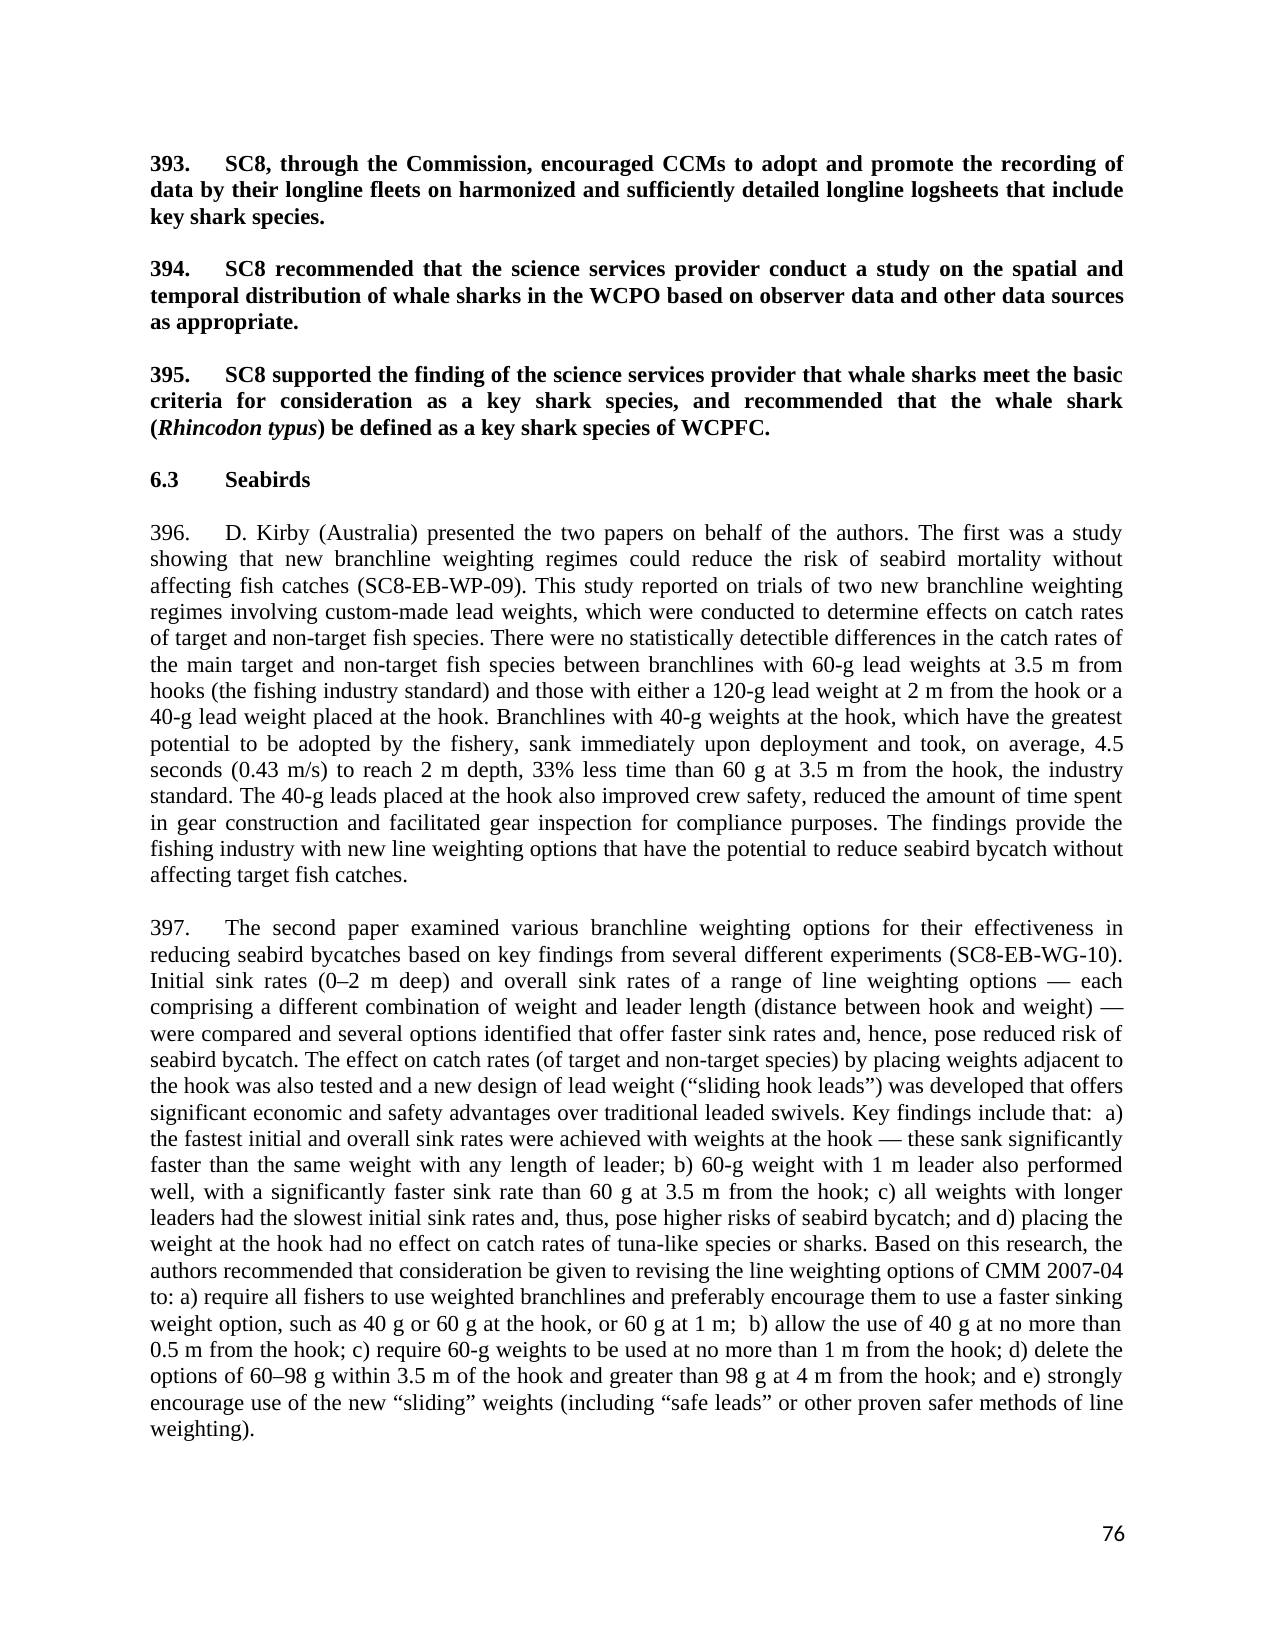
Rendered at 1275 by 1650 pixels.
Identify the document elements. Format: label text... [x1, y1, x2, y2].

list SC8 recommended that the science services provider conduct a study on the spatial and temporal distribution of whale sharks in the WCPO based on observer data and other data sources as appropriate. [150, 255, 1125, 334]
list D. Kirby (Australia) presented the two papers on behalf of the authors. The first was a study showing that new branchline weighting regimes could reduce the risk of seabird mortality without affecting fish catches (SC8-EB-WP-09). This study reported on trials of two new branchline weighting regimes involving custom-made lead weights, which were conducted to determine effects on catch rates of target and non-target fish species. There were no statistically detectible differences in the catch rates of the main target and non-target fish species between branchlines with 60-g lead weights at 3.5 m from hooks (the fishing industry standard) and those with either a 120-g lead weight at 2 m from the hook or a 40-g lead weight placed at the hook. Branchlines with 40-g weights at the hook, which have the greatest potential to be adopted by the fishery, sank immediately upon deployment and took, on average, 4.5 seconds (0.43 m/s) to reach 2 m depth, 33% less time than 60 g at 3.5 m from the hook, the industry standard. The 40-g leads placed at the hook also improved crew safety, reduced the amount of time spent in gear construction and facilitated gear inspection for compliance purposes. The findings provide the fishing industry with new line weighting options that have the potential to reduce seabird bycatch without affecting target fish catches. [150, 519, 1125, 888]
text 6.3 Seabirds [150, 466, 1125, 493]
list The second paper examined various branchline weighting options for their effectiveness in reducing seabird bycatches based on key findings from several different experiments (SC8-EB-WG-10). Initial sink rates (0–2 m deep) and overall sink rates of a range of line weighting options — each comprising a different combination of weight and leader length (distance between hook and weight) — were compared and several options identified that offer faster sink rates and, hence, pose reduced risk of seabird bycatch. The effect on catch rates (of target and non-target species) by placing weights adjacent to the hook was also tested and a new design of lead weight (“sliding hook leads”) was developed that offers significant economic and safety advantages over traditional leaded swivels. Key findings include that: a) the fastest initial and overall sink rates were achieved with weights at the hook — these sank significantly faster than the same weight with any length of leader; b) 60-g weight with 1 m leader also performed well, with a significantly faster sink rate than 60 g at 3.5 m from the hook; c) all weights with longer leaders had the slowest initial sink rates and, thus, pose higher risks of seabird bycatch; and d) placing the weight at the hook had no effect on catch rates of tuna-like species or sharks. Based on this research, the authors recommended that consideration be given to revising the line weighting options of CMM 2007-04 to: a) require all fishers to use weighted branchlines and preferably encourage them to use a faster sinking weight option, such as 40 g or 60 g at the hook, or 60 g at 1 m; b) allow the use of 40 g at no more than 0.5 m from the hook; c) require 60-g weights to be used at no more than 1 m from the hook; d) delete the options of 60–98 g within 3.5 m of the hook and greater than 98 g at 4 m from the hook; and e) strongly encourage use of the new “sliding” weights (including “safe leads” or other proven safer methods of line weighting). [150, 914, 1125, 1441]
list SC8 supported the finding of the science services provider that whale sharks meet the basic criteria for consideration as a key shark species, and recommended that the whale shark (Rhincodon typus) be defined as a key shark species of WCPFC. [150, 361, 1125, 440]
list SC8, through the Commission, encouraged CCMs to adopt and promote the recording of data by their longline fleets on harmonized and sufficiently detailed longline logsheets that include key shark species. [150, 150, 1125, 229]
